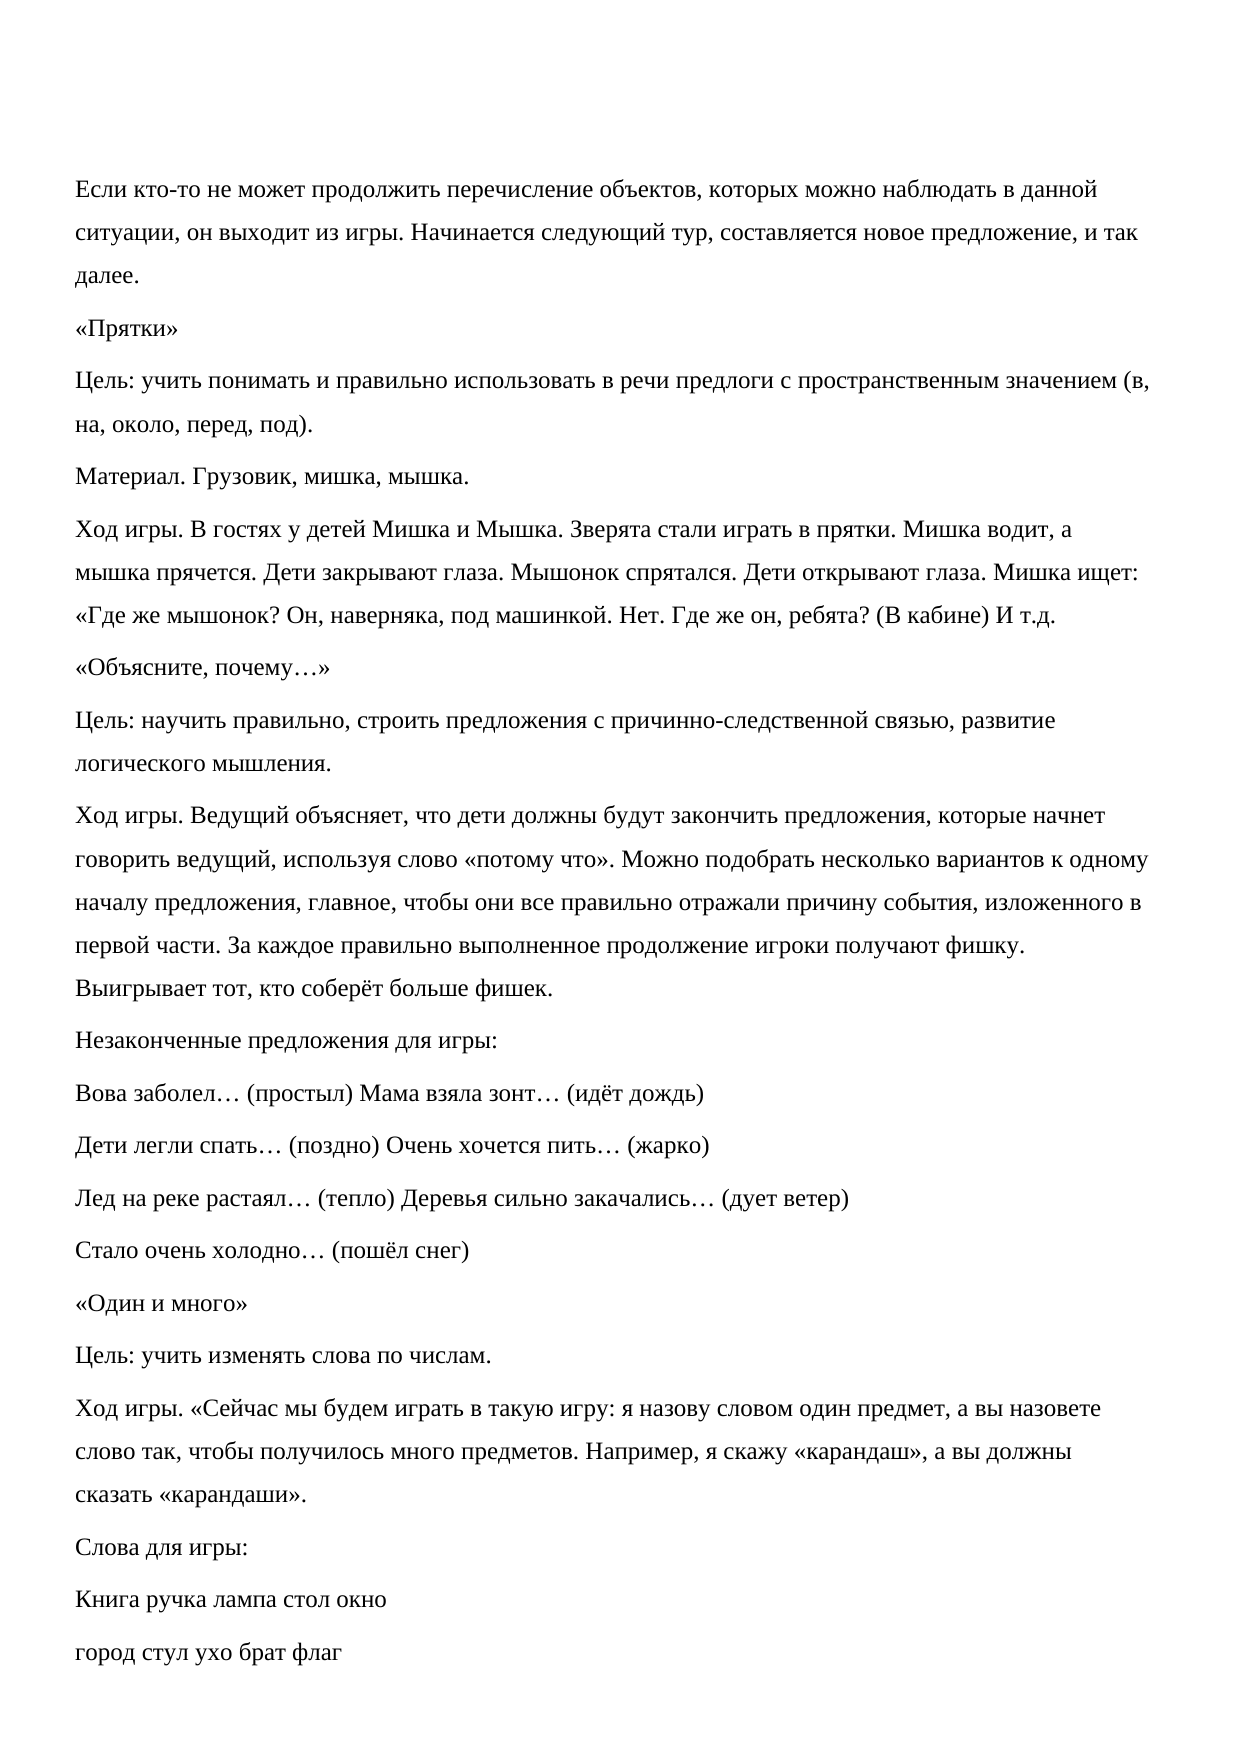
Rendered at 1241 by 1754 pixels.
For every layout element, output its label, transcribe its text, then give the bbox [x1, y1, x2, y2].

text Цель: учить понимать и правильно использовать в речи предлоги с пространственным значением (в, на, около, перед, под). [75, 366, 1152, 437]
text Ход игры. В гостях у детей Мишка и Мышка. Зверята стали играть в прятки. Мишка водит, а мышка прячется. Дети закрывают глаза. Мышонок спрятался. Дети открывают глаза. Мишка ищет: «Где же мышонок? Он, наверняка, под машинкой. Нет. Где же он, ребята? (В кабине) И т.д. [75, 514, 1152, 629]
text Материал. Грузовик, мишка, мышка. [75, 461, 1152, 490]
text Цель: учить изменять слова по числам. [75, 1341, 1152, 1369]
text Лед на реке растаял… (тепло) Деревья сильно закачались… (дует ветер) [75, 1183, 1152, 1212]
text «Прятки» [75, 313, 1152, 342]
text Дети легли спать… (поздно) Очень хочется пить… (жарко) [75, 1131, 1152, 1159]
text Цель: научить правильно, строить предложения с причинно-следственной связью, развитие логического мышления. [75, 705, 1152, 777]
text Ход игры. «Сейчас мы будем играть в такую игру: я назову словом один предмет, а вы назовете слово так, чтобы получилось много предметов. Например, я скажу «карандаш», а вы должны сказать «карандаши». [75, 1393, 1152, 1508]
text Слова для игры: [75, 1532, 1152, 1561]
text «Один и много» [75, 1288, 1152, 1317]
text город стул ухо брат флаг [75, 1637, 1152, 1666]
text Ход игры. Ведущий объясняет, что дети должны будут закончить предложения, которые начнет говорить ведущий, используя слово «потому что». Можно подобрать несколько вариантов к одному началу предложения, главное, чтобы они все правильно отражали причину события, изложенного в первой части. За каждое правильно выполненное продолжение игроки получают фишку. Выигрывает тот, кто соберёт больше фишек. [75, 801, 1152, 1002]
text Стало очень холодно… (пошёл снег) [75, 1236, 1152, 1264]
text «Объясните, почему…» [75, 652, 1152, 681]
text Книга ручка лампа стол окно [75, 1584, 1152, 1613]
text Вова заболел… (простыл) Мама взяла зонт… (идёт дождь) [75, 1078, 1152, 1107]
text Незаконченные предложения для игры: [75, 1026, 1152, 1054]
text Если кто-то не может продолжить перечисление объектов, которых можно наблюдать в данной ситуации, он выходит из игры. Начинается следующий тур, составляется новое предложение, и так далее. [75, 174, 1152, 289]
